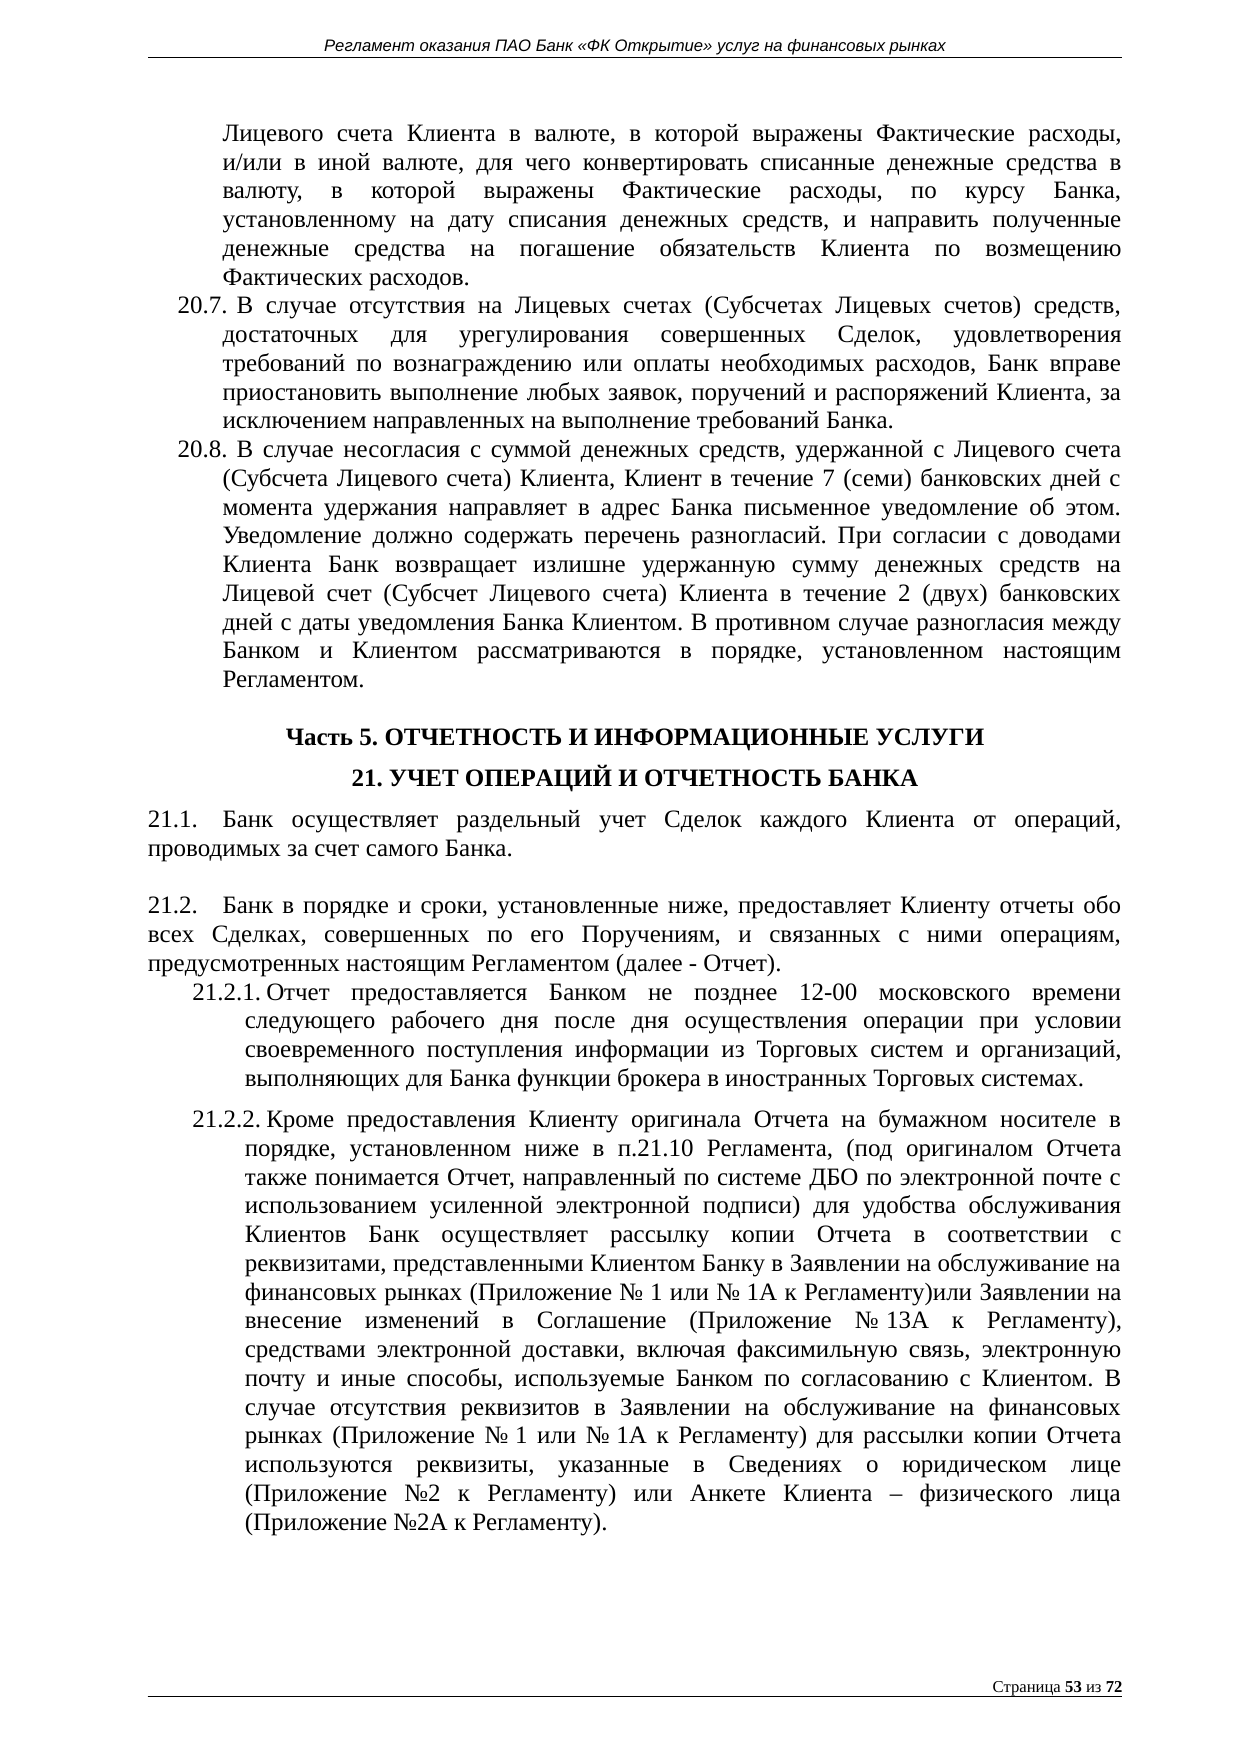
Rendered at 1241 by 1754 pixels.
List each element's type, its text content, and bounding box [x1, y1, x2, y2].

list УЧЕТ ОПЕРАЦИЙ И ОТЧЕТНОСТЬ БАНКА [183, 763, 1087, 792]
subtitle Часть 5. ОТЧЕТНОСТЬ И ИНФОРМАЦИОННЫЕ УСЛУГИ [148, 722, 1122, 751]
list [177, 118, 1122, 291]
list Банк в порядке и сроки, установленные ниже, предоставляет Клиенту отчеты обо всех Сделках, совершенных по его Поручениям, и связанных с ними операциям, предусмотренных настоящим Регламентом (далее - Отчет). [148, 891, 1122, 977]
list В случае отсутствия на Лицевых счетах (Субсчетах Лицевых счетов) средств, достаточных для урегулирования совершенных Сделок, удовлетворения требований по вознаграждению или оплаты необходимых расходов, Банк вправе приостановить выполнение любых заявок, поручений и распоряжений Клиента, за исключением направленных на выполнение требований Банка. [177, 291, 1122, 434]
text Отчет предоставляется Банком не позднее 12-00 московского времени следующего рабочего дня после дня осуществления операции при условии своевременного поступления информации из Торговых систем и организаций, выполняющих для Банка функции брокера в иностранных Торговых системах. [192, 977, 1122, 1092]
text Кроме предоставления Клиенту оригинала Отчета на бумажном носителе в порядке, установленном ниже в п.21.10 Регламента, (под оригиналом Отчета также понимается Отчет, направленный по системе ДБО по электронной почте с использованием усиленной электронной подписи) для удобства обслуживания Клиентов Банк осуществляет рассылку копии Отчета в соответствии с реквизитами, представленными Клиентом Банку в Заявлении на обслуживание на финансовых рынках (Приложение № 1 или № 1А к Регламенту)или Заявлении на внесение изменений в Соглашение (Приложение № 13А к Регламенту), средствами электронной доставки, включая факсимильную связь, электронную почту и иные способы, используемые Банком по согласованию с Клиентом. В случае отсутствия реквизитов в Заявлении на обслуживание на финансовых рынках (Приложение № 1 или № 1А к Регламенту) для рассылки копии Отчета используются реквизиты, указанные в Сведениях о юридическом лице (Приложение №2 к Регламенту) или Анкете Клиента – физического лица (Приложение №2А к Регламенту). [192, 1104, 1122, 1536]
list Банк осуществляет раздельный учет Сделок каждого Клиента от операций, проводимых за счет самого Банка. [148, 804, 1122, 862]
list В случае несогласия с суммой денежных средств, удержанной с Лицевого счета (Субсчета Лицевого счета) Клиента, Клиент в течение 7 (семи) банковских дней с момента удержания направляет в адрес Банка письменное уведомление об этом. Уведомление должно содержать перечень разногласий. При согласии с доводами Клиента Банк возвращает излишне удержанную сумму денежных средств на Лицевой счет (Субсчет Лицевого счета) Клиента в течение 2 (двух) банковских дней с даты уведомления Банка Клиентом. В противном случае разногласия между Банком и Клиентом рассматриваются в порядке, установленном настоящим Регламентом. [177, 434, 1122, 693]
